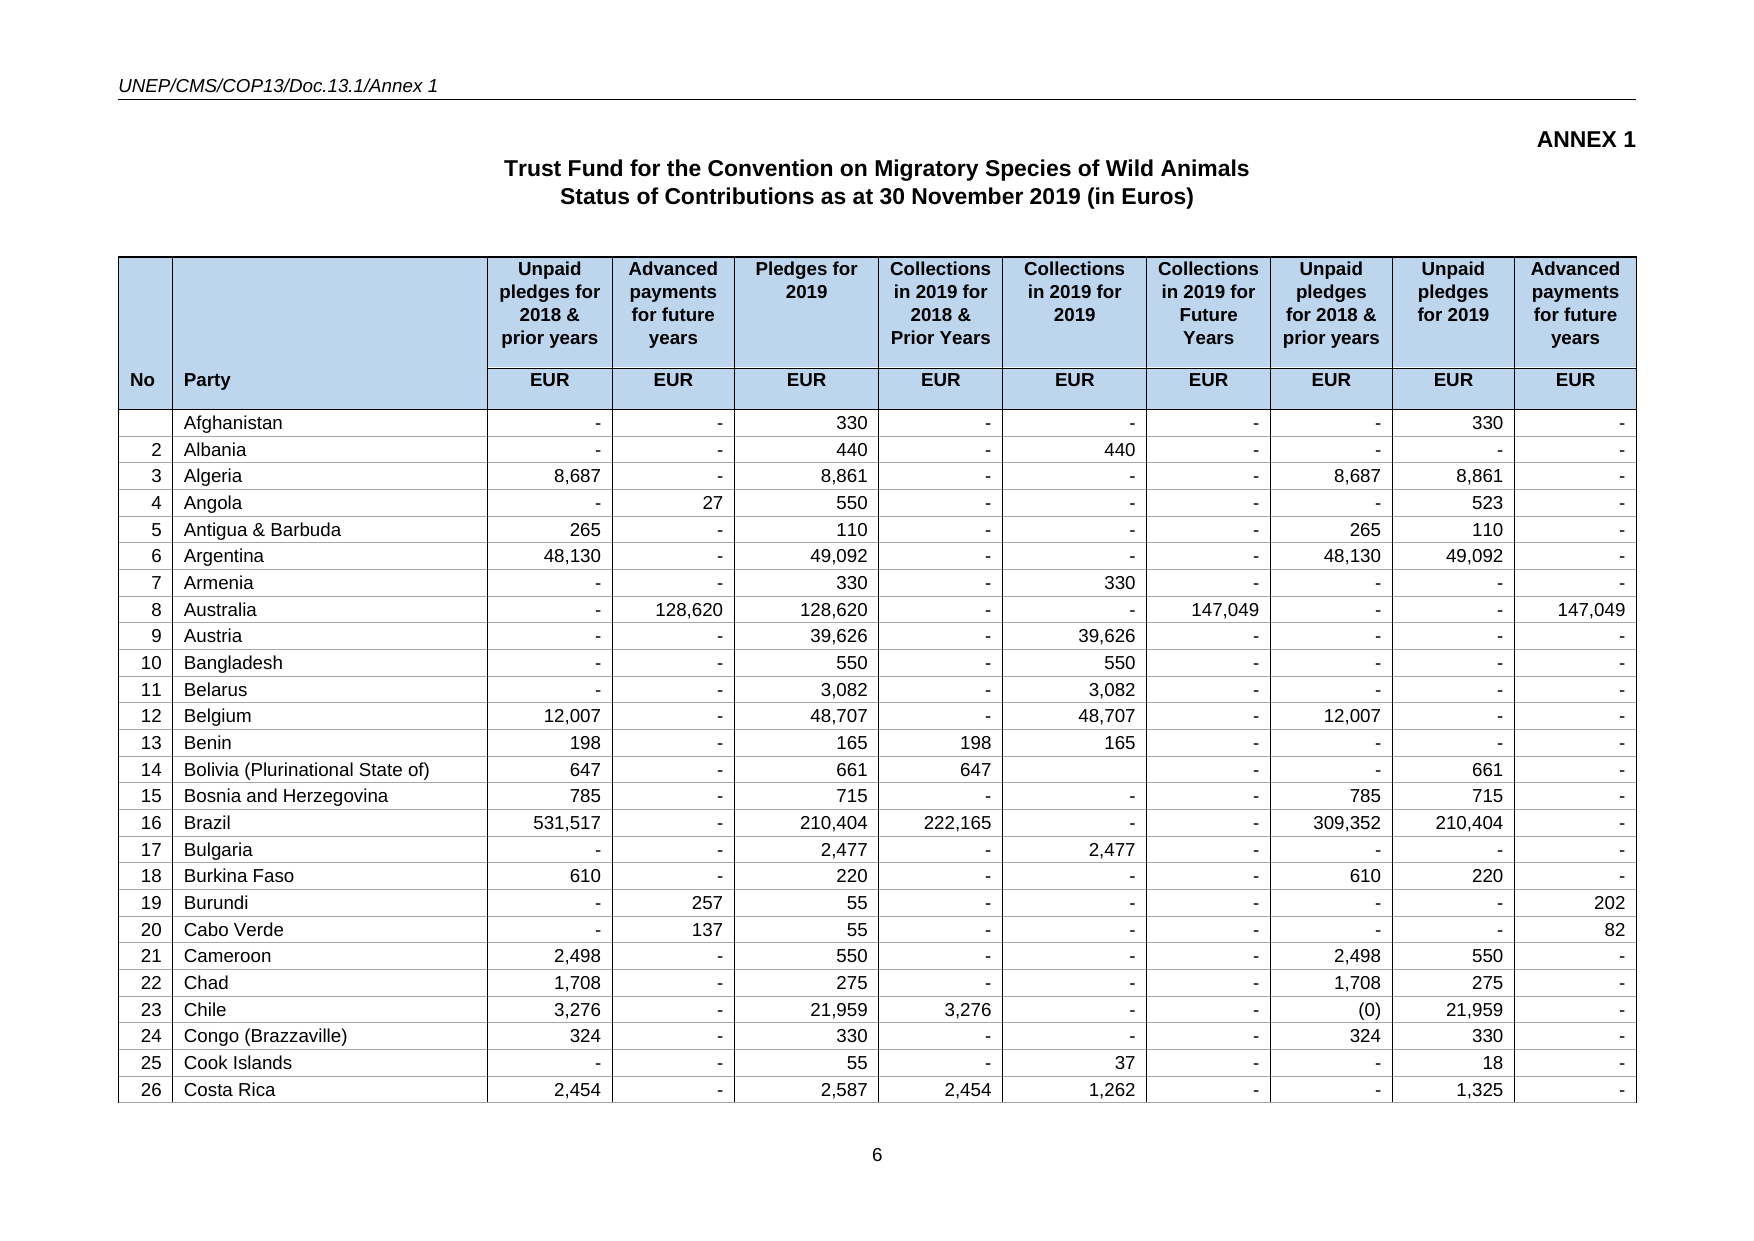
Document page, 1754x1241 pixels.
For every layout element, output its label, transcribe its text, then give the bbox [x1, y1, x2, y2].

table_cell 330 [1003, 570, 1146, 596]
table_cell Belarus [173, 677, 487, 702]
text Trust Fund for the Convention on Migratory Species of Wild Animals [118, 154, 1636, 181]
table_cell EUR [1003, 369, 1146, 409]
table_cell - [879, 490, 1002, 516]
table_cell - [1147, 410, 1270, 436]
table_cell 12,007 [488, 703, 612, 729]
table_cell 48,707 [1003, 703, 1146, 729]
table_cell - [488, 917, 612, 942]
table_cell - [879, 1023, 1002, 1049]
table_cell - [613, 997, 734, 1022]
table_cell - [879, 837, 1002, 862]
table_cell - [879, 650, 1002, 676]
table_cell - [1515, 623, 1636, 649]
table_cell - [1271, 1077, 1392, 1102]
table_cell - [1271, 677, 1392, 702]
table_cell - [488, 490, 612, 516]
table_cell 48,130 [488, 543, 612, 569]
table_cell - [1515, 783, 1636, 809]
table_cell - [879, 410, 1002, 436]
table_cell 324 [488, 1023, 612, 1049]
table_cell - [1003, 970, 1146, 996]
table_cell - [613, 570, 734, 596]
table_cell - [613, 810, 734, 836]
table_cell 330 [735, 1023, 878, 1049]
table_cell - [879, 463, 1002, 489]
table_cell 12 [119, 703, 172, 729]
table_cell 9 [119, 623, 172, 649]
table_cell - [1271, 837, 1392, 862]
table_cell Benin [173, 730, 487, 756]
table_cell - [613, 783, 734, 809]
table_cell 147,049 [1147, 597, 1270, 622]
table_cell 128,620 [613, 597, 734, 622]
table_cell 22 [119, 970, 172, 996]
table_cell 785 [488, 783, 612, 809]
table_cell 2,498 [488, 943, 612, 969]
table_cell Armenia [173, 570, 487, 596]
table_cell - [879, 863, 1002, 889]
table_cell 27 [613, 490, 734, 516]
table_cell - [1271, 757, 1392, 782]
table_cell - [1003, 1023, 1146, 1049]
table_cell - [1147, 970, 1270, 996]
table_cell - [1147, 997, 1270, 1022]
table_cell - [879, 970, 1002, 996]
table_cell - [613, 1050, 734, 1076]
table_cell Costa Rica [173, 1077, 487, 1102]
table_cell 15 [119, 783, 172, 809]
table_cell - [613, 677, 734, 702]
table_cell 110 [735, 517, 878, 542]
table_cell - [1393, 890, 1514, 916]
table_cell 39,626 [735, 623, 878, 649]
table_cell Brazil [173, 810, 487, 836]
table_cell 330 [735, 570, 878, 596]
table_cell 4 [119, 490, 172, 516]
table_cell - [1271, 890, 1392, 916]
table_cell 257 [613, 890, 734, 916]
table_cell - [1515, 677, 1636, 702]
table_cell - [1147, 943, 1270, 969]
table_cell 55 [735, 890, 878, 916]
table_cell 24 [119, 1023, 172, 1049]
table_cell 6 [119, 543, 172, 569]
table_cell 330 [1393, 410, 1514, 436]
table_cell 309,352 [1271, 810, 1392, 836]
table_header Advanced payments for future years [613, 258, 734, 367]
table_cell Bolivia (Plurinational State of) [173, 757, 487, 782]
table_cell 21 [119, 943, 172, 969]
table_cell - [879, 917, 1002, 942]
table_cell - [879, 517, 1002, 542]
table_cell - [1003, 917, 1146, 942]
table_cell - [1147, 517, 1270, 542]
table_cell 19 [119, 890, 172, 916]
table_cell - [1147, 490, 1270, 516]
table_cell 324 [1271, 1023, 1392, 1049]
table_cell - [879, 437, 1002, 462]
table_header Collections in 2019 for 2018 & Prior Years [879, 258, 1002, 367]
table_cell 220 [735, 863, 878, 889]
table_cell EUR [879, 369, 1002, 409]
table_header Pledges for 2019 [735, 258, 878, 367]
table_cell - [1515, 1077, 1636, 1102]
table_cell - [613, 1023, 734, 1049]
table_cell 2,454 [488, 1077, 612, 1102]
table_cell 610 [488, 863, 612, 889]
table_cell - [613, 650, 734, 676]
table_cell 3,276 [488, 997, 612, 1022]
table_cell - [1147, 650, 1270, 676]
table_cell - [879, 1050, 1002, 1076]
table_cell 275 [1393, 970, 1514, 996]
table_cell 265 [488, 517, 612, 542]
table_header Collections in 2019 for Future Years [1147, 258, 1270, 367]
table_cell 20 [119, 917, 172, 942]
table_cell 785 [1271, 783, 1392, 809]
table_cell - [1393, 623, 1514, 649]
table_cell - [1515, 490, 1636, 516]
table_cell - [1003, 410, 1146, 436]
table_cell - [1515, 863, 1636, 889]
table_cell 2 [119, 437, 172, 462]
table_cell - [1147, 757, 1270, 782]
table_cell - [613, 730, 734, 756]
table_cell 220 [1393, 863, 1514, 889]
table_cell 110 [1393, 517, 1514, 542]
table_cell 26 [119, 1077, 172, 1102]
table_cell - [879, 570, 1002, 596]
table_cell - [1147, 1023, 1270, 1049]
table_cell 198 [879, 730, 1002, 756]
table_cell 11 [119, 677, 172, 702]
table_cell - [1515, 810, 1636, 836]
table_cell 550 [735, 490, 878, 516]
table_cell 13 [119, 730, 172, 756]
table_cell 647 [488, 757, 612, 782]
table_cell - [1393, 437, 1514, 462]
table_cell - [613, 970, 734, 996]
table_cell Afghanistan [173, 410, 487, 436]
table_cell Burundi [173, 890, 487, 916]
table_cell Chile [173, 997, 487, 1022]
table_header Collections in 2019 for 2019 [1003, 258, 1146, 367]
table_cell Argentina [173, 543, 487, 569]
table_cell 3,082 [735, 677, 878, 702]
table_cell 39,626 [1003, 623, 1146, 649]
table_cell - [1271, 623, 1392, 649]
table_cell 715 [735, 783, 878, 809]
table_cell 3,082 [1003, 677, 1146, 702]
table_cell 14 [119, 757, 172, 782]
table_cell [119, 410, 172, 436]
table_cell - [1003, 490, 1146, 516]
table_cell - [1271, 1050, 1392, 1076]
table_cell - [1271, 597, 1392, 622]
table_header Unpaid pledges for 2018 & prior years [1271, 258, 1392, 367]
table_cell - [1003, 863, 1146, 889]
table_cell - [1147, 863, 1270, 889]
table_cell EUR [1271, 369, 1392, 409]
table_cell EUR [1393, 369, 1514, 409]
table_cell - [1515, 517, 1636, 542]
table_cell 2,477 [1003, 837, 1146, 862]
table_cell 531,517 [488, 810, 612, 836]
table_cell Australia [173, 597, 487, 622]
table_cell - [1393, 650, 1514, 676]
table_cell - [1515, 703, 1636, 729]
table_cell EUR [613, 369, 734, 409]
table_cell 82 [1515, 917, 1636, 942]
table_cell 8,861 [735, 463, 878, 489]
table_cell 12,007 [1271, 703, 1392, 729]
table_cell - [488, 623, 612, 649]
table_cell 8,861 [1393, 463, 1514, 489]
table_cell - [1147, 1077, 1270, 1102]
table_cell - [1147, 730, 1270, 756]
table_cell Chad [173, 970, 487, 996]
table_cell - [488, 597, 612, 622]
table_cell 550 [1003, 650, 1146, 676]
table_cell 3,276 [879, 997, 1002, 1022]
table_cell - [1003, 463, 1146, 489]
table_cell - [879, 783, 1002, 809]
table_cell - [1003, 783, 1146, 809]
table_cell - [1515, 410, 1636, 436]
table_cell - [1515, 437, 1636, 462]
table_cell 210,404 [735, 810, 878, 836]
table_cell - [613, 463, 734, 489]
table_cell Algeria [173, 463, 487, 489]
table_header Advanced payments for future years [1515, 258, 1636, 367]
table_cell 49,092 [1393, 543, 1514, 569]
table_cell 165 [1003, 730, 1146, 756]
text Status of Contributions as at 30 November 2019 (in Euros) [118, 183, 1636, 209]
table_cell - [1271, 490, 1392, 516]
table_cell - [1271, 650, 1392, 676]
table_cell - [1393, 703, 1514, 729]
table_cell 49,092 [735, 543, 878, 569]
table_cell - [488, 650, 612, 676]
table_cell - [613, 437, 734, 462]
table_cell - [1515, 650, 1636, 676]
table_cell - [1515, 837, 1636, 862]
table_cell - [879, 677, 1002, 702]
table_cell - [1515, 1050, 1636, 1076]
table_cell - [879, 597, 1002, 622]
table_cell - [1271, 917, 1392, 942]
table_cell - [1393, 730, 1514, 756]
table_cell Bulgaria [173, 837, 487, 862]
table_cell 5 [119, 517, 172, 542]
table_cell EUR [1515, 369, 1636, 409]
table_cell Austria [173, 623, 487, 649]
table_cell 1,325 [1393, 1077, 1514, 1102]
table_cell 55 [735, 917, 878, 942]
table_cell - [1271, 410, 1392, 436]
table_cell - [1147, 810, 1270, 836]
table_cell - [1271, 570, 1392, 596]
table_cell - [488, 890, 612, 916]
table_cell - [1271, 437, 1392, 462]
table_cell 8,687 [488, 463, 612, 489]
table_cell - [1271, 730, 1392, 756]
table_cell 647 [879, 757, 1002, 782]
table_cell Cameroon [173, 943, 487, 969]
table_cell EUR [735, 369, 878, 409]
table_cell 1,262 [1003, 1077, 1146, 1102]
table_header Party [173, 258, 487, 409]
table_cell - [1147, 570, 1270, 596]
table_cell Bosnia and Herzegovina [173, 783, 487, 809]
table_cell - [613, 623, 734, 649]
table_cell - [613, 517, 734, 542]
table_cell - [879, 703, 1002, 729]
table_cell 2,498 [1271, 943, 1392, 969]
table_cell 165 [735, 730, 878, 756]
table_cell EUR [488, 369, 612, 409]
table_cell 198 [488, 730, 612, 756]
table_cell - [1393, 837, 1514, 862]
table_cell - [1515, 570, 1636, 596]
table_cell 21,959 [1393, 997, 1514, 1022]
table_cell - [1003, 810, 1146, 836]
table_cell 523 [1393, 490, 1514, 516]
table_cell 7 [119, 570, 172, 596]
table_cell 661 [735, 757, 878, 782]
table_cell 10 [119, 650, 172, 676]
table_cell - [1147, 1050, 1270, 1076]
table_cell - [1515, 730, 1636, 756]
table_cell - [1003, 890, 1146, 916]
table_cell 16 [119, 810, 172, 836]
table_cell - [1147, 837, 1270, 862]
table_cell EUR [1147, 369, 1270, 409]
table_cell 330 [735, 410, 878, 436]
table_cell - [488, 837, 612, 862]
table_cell 202 [1515, 890, 1636, 916]
table_cell 2,454 [879, 1077, 1002, 1102]
table_cell 610 [1271, 863, 1392, 889]
table_cell - [1147, 677, 1270, 702]
table_cell 550 [735, 650, 878, 676]
table_cell - [879, 623, 1002, 649]
table_cell 2,477 [735, 837, 878, 862]
table_cell 25 [119, 1050, 172, 1076]
table_cell 21,959 [735, 997, 878, 1022]
table_cell - [613, 943, 734, 969]
table_cell 18 [1393, 1050, 1514, 1076]
table_cell - [1003, 597, 1146, 622]
table_header Unpaid pledges for 2019 [1393, 258, 1514, 367]
table_cell - [1515, 543, 1636, 569]
table_cell Bangladesh [173, 650, 487, 676]
table_cell - [1147, 437, 1270, 462]
table_cell - [1393, 597, 1514, 622]
table_cell Congo (Brazzaville) [173, 1023, 487, 1049]
table_cell 3 [119, 463, 172, 489]
table_cell - [879, 943, 1002, 969]
table_cell - [1003, 543, 1146, 569]
table_cell 715 [1393, 783, 1514, 809]
table_cell 550 [1393, 943, 1514, 969]
table_cell 2,587 [735, 1077, 878, 1102]
table_cell 17 [119, 837, 172, 862]
table_cell - [1003, 943, 1146, 969]
table_cell 23 [119, 997, 172, 1022]
table_cell - [1147, 783, 1270, 809]
table_cell 330 [1393, 1023, 1514, 1049]
table_cell [1003, 757, 1146, 782]
table_cell - [488, 437, 612, 462]
table_cell - [1147, 703, 1270, 729]
table_cell - [1393, 570, 1514, 596]
table_cell 8,687 [1271, 463, 1392, 489]
table_cell 210,404 [1393, 810, 1514, 836]
table_cell - [1515, 943, 1636, 969]
table_cell - [1147, 890, 1270, 916]
table_cell - [488, 1050, 612, 1076]
table_header No [119, 258, 172, 409]
table_cell - [613, 703, 734, 729]
table_cell 550 [735, 943, 878, 969]
table_cell - [613, 1077, 734, 1102]
table_cell - [1515, 970, 1636, 996]
table_cell 1,708 [488, 970, 612, 996]
table_cell Cook Islands [173, 1050, 487, 1076]
table_cell - [1003, 997, 1146, 1022]
table_cell 440 [735, 437, 878, 462]
table_cell 222,165 [879, 810, 1002, 836]
table_cell 48,707 [735, 703, 878, 729]
table_cell Antigua & Barbuda [173, 517, 487, 542]
table_cell - [1147, 623, 1270, 649]
table_cell 275 [735, 970, 878, 996]
table_cell 147,049 [1515, 597, 1636, 622]
table_cell - [1515, 463, 1636, 489]
table_cell Belgium [173, 703, 487, 729]
table_cell Albania [173, 437, 487, 462]
table_cell - [1515, 1023, 1636, 1049]
table_cell - [1147, 543, 1270, 569]
table_cell Angola [173, 490, 487, 516]
table_cell (0) [1271, 997, 1392, 1022]
table_cell - [879, 890, 1002, 916]
table_cell - [1393, 917, 1514, 942]
table_cell 661 [1393, 757, 1514, 782]
table_cell Burkina Faso [173, 863, 487, 889]
table_cell 18 [119, 863, 172, 889]
table_cell Cabo Verde [173, 917, 487, 942]
table_cell 48,130 [1271, 543, 1392, 569]
table_cell 8 [119, 597, 172, 622]
table_cell - [488, 570, 612, 596]
table_cell - [613, 543, 734, 569]
table_cell - [613, 863, 734, 889]
table_cell 37 [1003, 1050, 1146, 1076]
table_cell 1,708 [1271, 970, 1392, 996]
table_cell - [1147, 917, 1270, 942]
table_header Unpaid pledges for 2018 & prior years [488, 258, 612, 367]
table_cell - [1003, 517, 1146, 542]
table_cell 440 [1003, 437, 1146, 462]
table_cell - [1393, 677, 1514, 702]
text ANNEX 1 [118, 126, 1636, 152]
table_cell - [613, 837, 734, 862]
table_cell - [1515, 997, 1636, 1022]
table_cell - [879, 543, 1002, 569]
table_cell 55 [735, 1050, 878, 1076]
table_cell - [488, 410, 612, 436]
table_cell - [1515, 757, 1636, 782]
table_cell 265 [1271, 517, 1392, 542]
table_cell - [613, 410, 734, 436]
table_cell 128,620 [735, 597, 878, 622]
table_cell - [1147, 463, 1270, 489]
table_cell - [488, 677, 612, 702]
table_cell 137 [613, 917, 734, 942]
table_cell - [613, 757, 734, 782]
